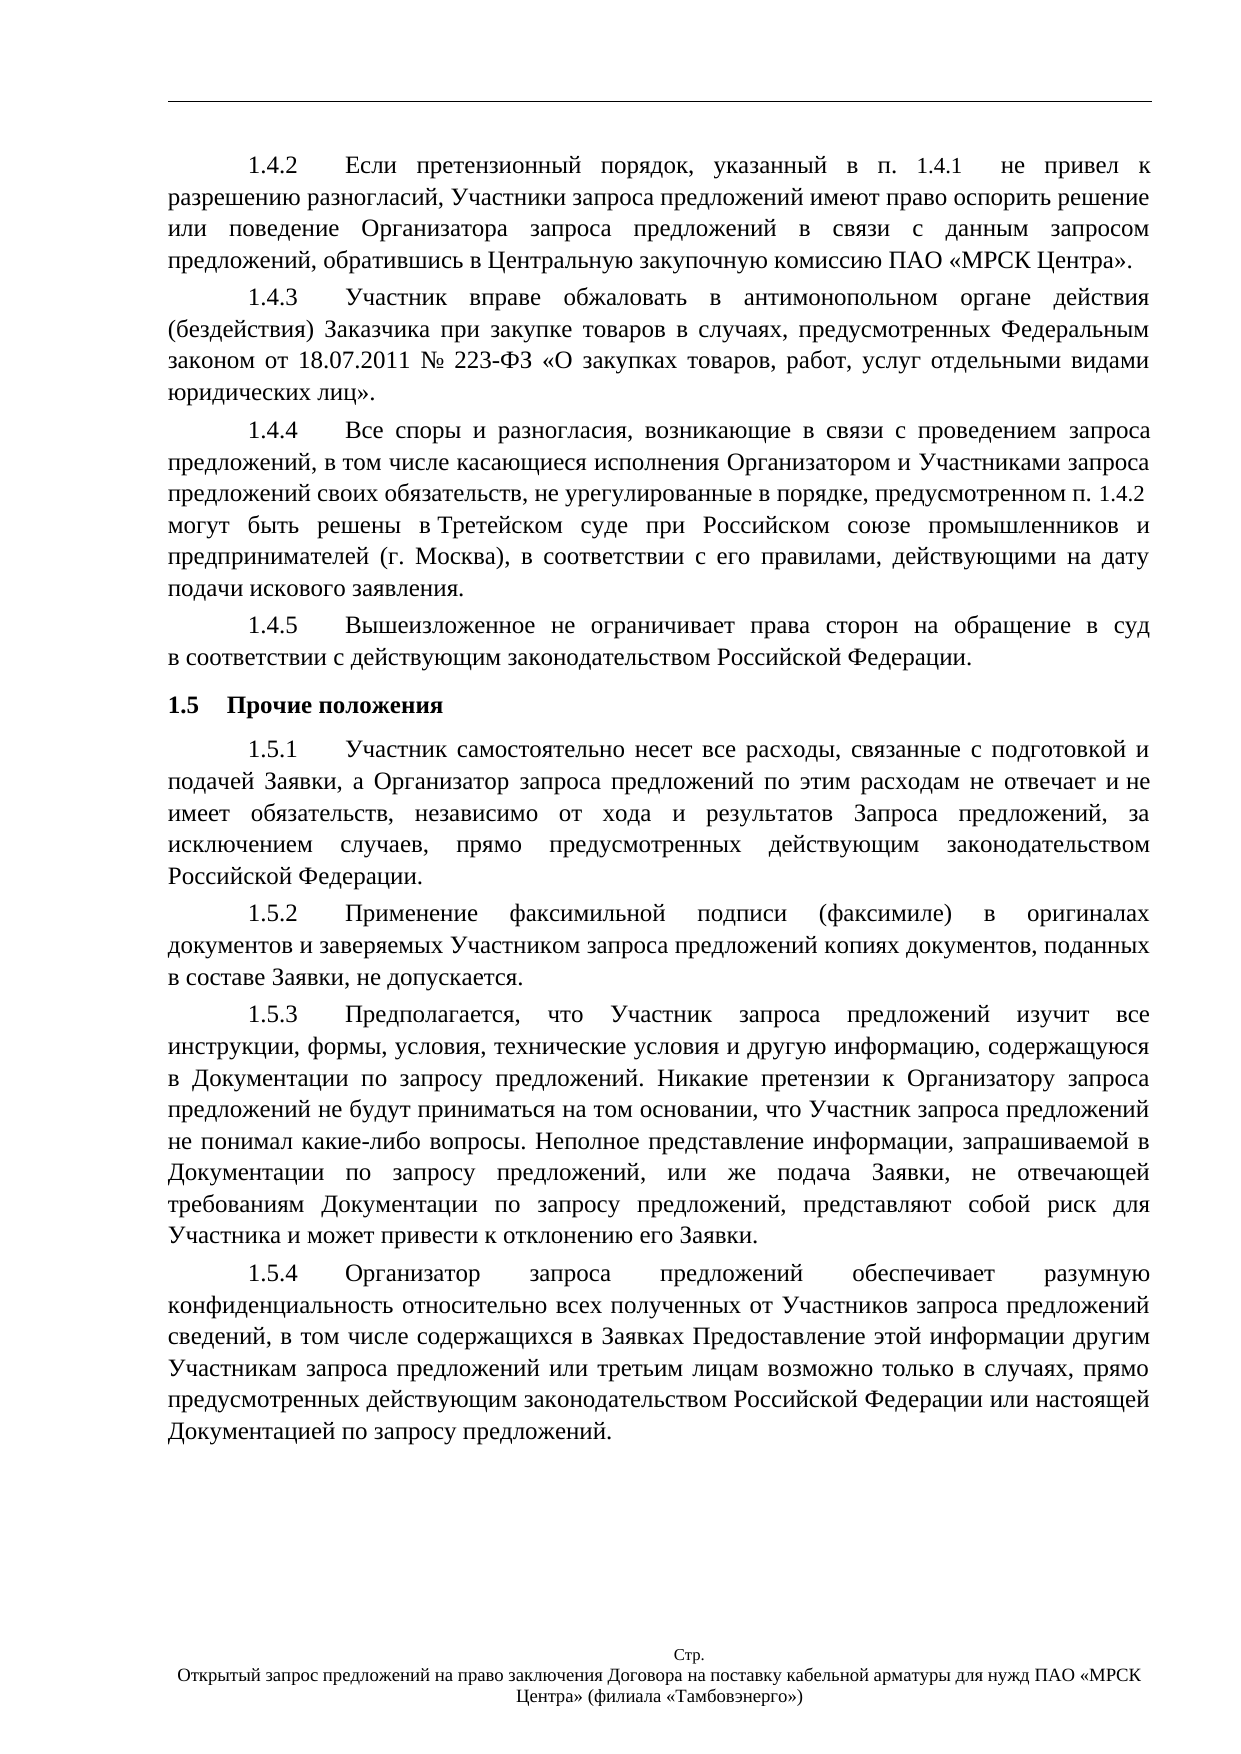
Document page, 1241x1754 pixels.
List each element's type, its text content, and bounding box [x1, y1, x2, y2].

list Предполагается, что Участник запроса предложений изучит все инструкции, формы, условия, технические условия и другую информацию, содержащуюся в Документации по запросу предложений. Никакие претензии к Организатору запроса предложений не будут приниматься на том основании, что Участник запроса предложений не понимал какие-либо вопросы. Неполное представление информации, запрашиваемой в Документации по запросу предложений, или же подача Заявки, не отвечающей требованиям Документации по запросу предложений, представляют собой риск для Участника и может привести к отклонению его Заявки. [168, 999, 1150, 1249]
list Участник самостоятельно несет все расходы, связанные с подготовкой и подачей Заявки, а Организатор запроса предложений по этим расходам не отвечает и не имеет обязательств, независимо от хода и результатов Запроса предложений, за исключением случаев, прямо предусмотренных действующим законодательством Российской Федерации. [168, 734, 1150, 889]
list Применение факсимильной подписи (факсимиле) в оригиналах документов и заверяемых Участником запроса предложений копиях документов, поданных в составе Заявки, не допускается. [168, 898, 1150, 990]
list Все споры и разногласия, возникающие в связи с проведением запроса предложений, в том числе касающиеся исполнения Организатором и Участниками запроса предложений своих обязательств, не урегулированные в порядке, предусмотренном п. 1.4.2 могут быть решены в Третейском суде при Российском союзе промышленников и предпринимателей (г. Москва), в соответствии с его правилами, действующими на дату подачи искового заявления. [168, 415, 1150, 602]
subtitle Прочие положения [168, 690, 1152, 719]
list Участник вправе обжаловать в антимонопольном органе действия (бездействия) Заказчика при закупке товаров в случаях, предусмотренных Федеральным законом от 18.07.2011 № 223-ФЗ «О закупках товаров, работ, услуг отдельными видами юридических лиц». [168, 282, 1150, 406]
list Организатор запроса предложений обеспечивает разумную конфиденциальность относительно всех полученных от Участников запроса предложений сведений, в том числе содержащихся в Заявках Предоставление этой информации другим Участникам запроса предложений или третьим лицам возможно только в случаях, прямо предусмотренных действующим законодательством Российской Федерации или настоящей Документацией по запросу предложений. [168, 1258, 1150, 1445]
list Вышеизложенное не ограничивает права сторон на обращение в суд в соответствии с действующим законодательством Российской Федерации. [168, 611, 1150, 671]
list Если претензионный порядок, указанный в п. 1.4.1 не привел к разрешению разногласий, Участники запроса предложений имеют право оспорить решение или поведение Организатора запроса предложений в связи с данным запросом предложений, обратившись в Центральную закупочную комиссию ПАО «МРСК Центра». [168, 150, 1150, 273]
